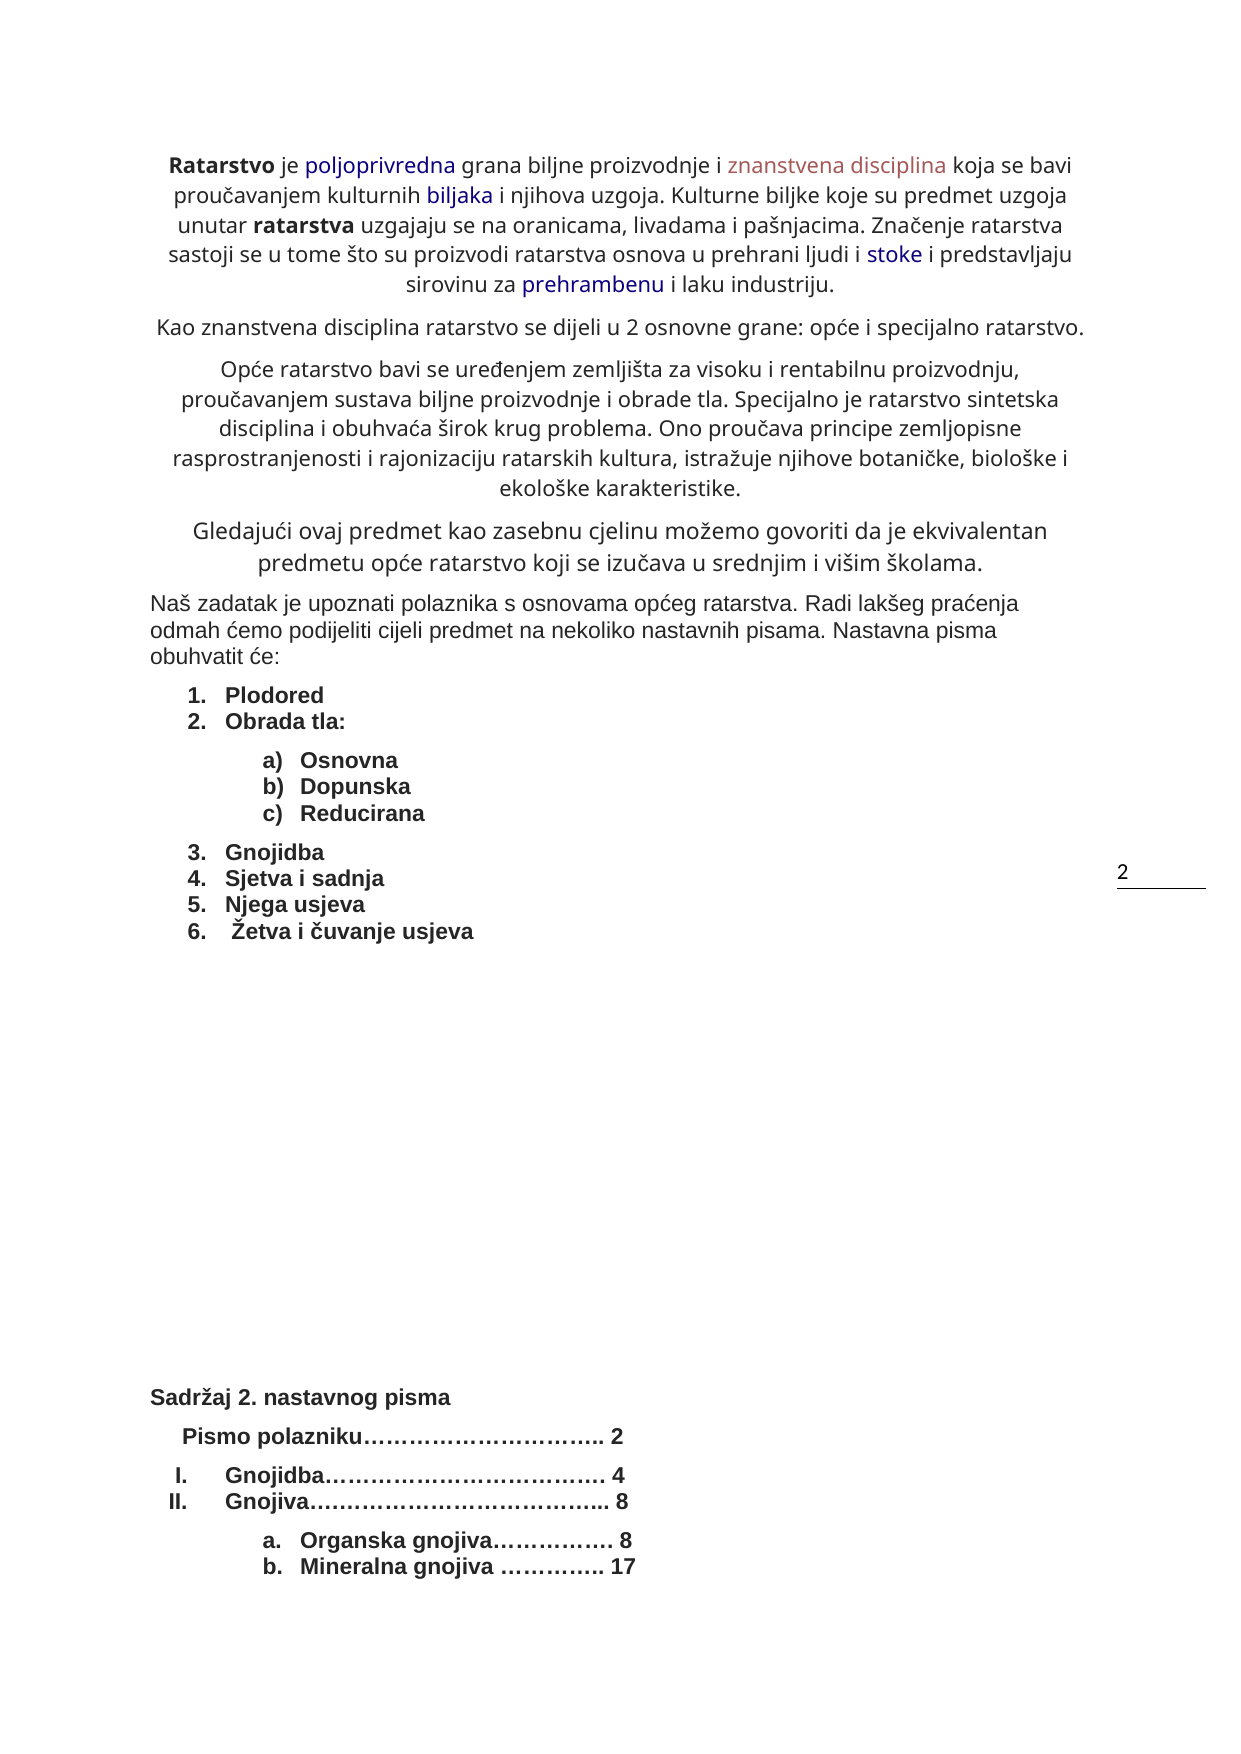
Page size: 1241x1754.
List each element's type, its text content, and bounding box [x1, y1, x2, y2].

list Gnojidba………………………………. 4 [187, 1462, 1090, 1488]
list Žetva i čuvanje usjeva [187, 918, 1090, 944]
list Gnojidba [187, 838, 1090, 865]
text Naš zadatak je upoznati polaznika s osnovama općeg ratarstva. Radi lakšeg praćenja odmah ćemo podijeliti cijeli predmet na nekoliko nastavnih pisama. Nastavna pisma obuhvatit će: [150, 590, 1090, 669]
list Obrada tla: [187, 708, 1090, 734]
list Gnojiva….……………………………... 8 [187, 1488, 1090, 1514]
list Dopunska [262, 773, 1090, 800]
text Ratarstvo je poljoprivredna grana biljne proizvodnje i znanstvena disciplina koja se bavi proučavanjem kulturnih biljaka i njihova uzgoja. Kulturne biljke koje su predmet uzgoja unutar ratarstva uzgajaju se na oranicama, livadama i pašnjacima. Značenje ratarstva sastoji se u tome što su proizvodi ratarstva osnova u prehrani ljudi i stoke i predstavljaju sirovinu za prehrambenu i laku industriju. [150, 150, 1090, 299]
text Sadržaj 2. nastavnog pisma [150, 1384, 1090, 1410]
text Gledajući ovaj predmet kao zasebnu cjelinu možemo govoriti da je ekvivalentan predmetu opće ratarstvo koji se izučava u srednjim i višim školama. [150, 515, 1090, 578]
list Plodored [187, 682, 1090, 708]
list Njega usjeva [187, 891, 1090, 918]
list Organska gnojiva……………. 8 [262, 1527, 1090, 1553]
list Mineralna gnojiva ………….. 17 [262, 1553, 1090, 1579]
list Sjetva i sadnja [187, 865, 1090, 891]
text Kao znanstvena disciplina ratarstvo se dijeli u 2 osnovne grane: opće i specijalno ratarstvo. [150, 311, 1090, 341]
list Reducirana [262, 800, 1090, 826]
text Pismo polazniku………………………….. 2 [150, 1423, 1090, 1449]
list Osnovna [262, 747, 1090, 773]
text Opće ratarstvo bavi se uređenjem zemljišta za visoku i rentabilnu proizvodnju, proučavanjem sustava biljne proizvodnje i obrade tla. Specijalno je ratarstvo sintetska disciplina i obuhvaća širok krug problema. Ono proučava principe zemljopisne rasprostranjenosti i rajonizaciju ratarskih kultura, istražuje njihove botaničke, biološke i ekološke karakteristike. [150, 354, 1090, 503]
